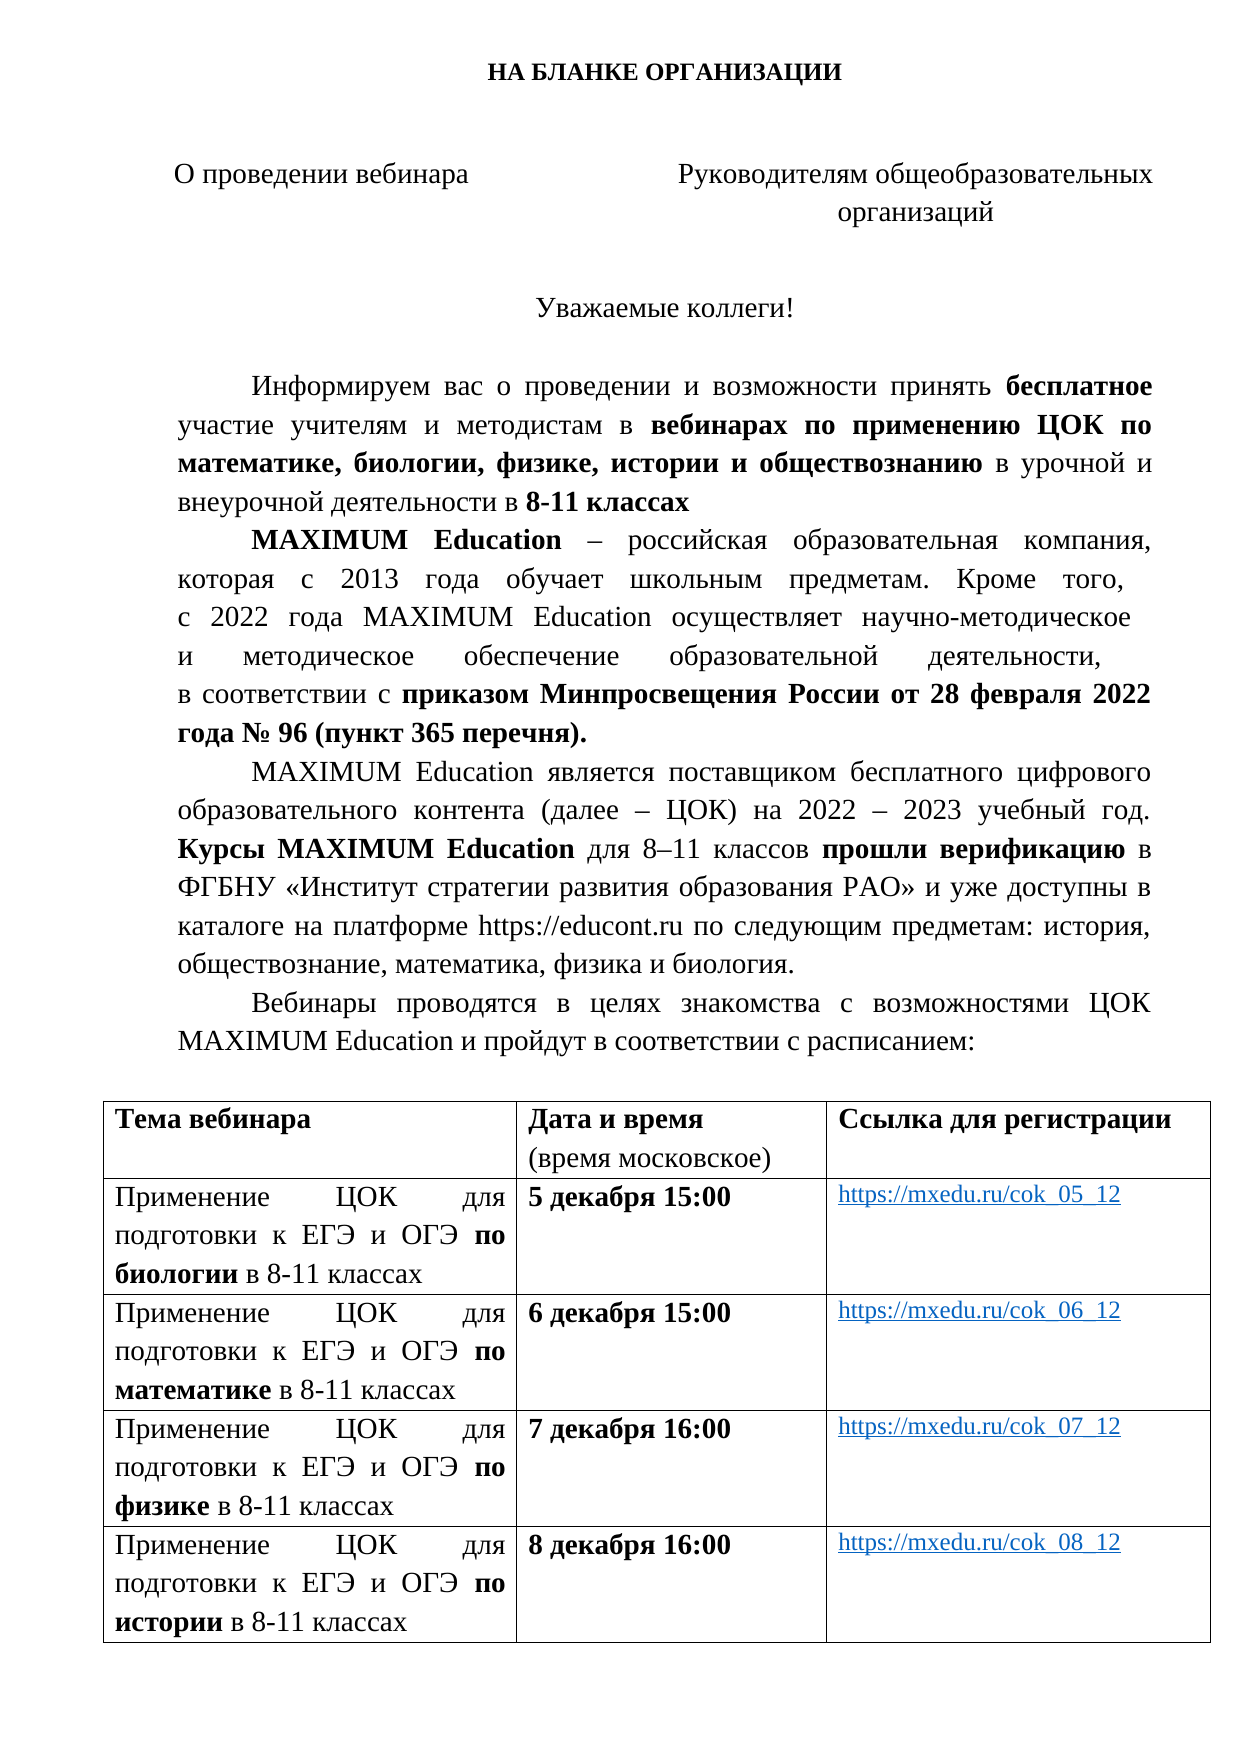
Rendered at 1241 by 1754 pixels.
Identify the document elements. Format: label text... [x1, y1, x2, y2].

text MAXIMUM Education является поставщиком бесплатного цифрового образовательного контента (далее – ЦОК) на 2022 – 2023 учебный год. Курсы MAXIMUM Education для 8–11 классов прошли верификацию в ФГБНУ «Институт стратегии развития образования РАО» и уже доступны в каталоге на платформе https://educont.ru по следующим предметам: история, обществознание, математика, физика и биология. [177, 754, 1152, 980]
table_cell 8 декабря 16:00 [517, 1527, 826, 1642]
text MAXIMUM Education – российская образовательная компания, которая с 2013 года обучает школьным предметам. Кроме того, с 2022 года MAXIMUM Education осуществляет научно-методическое и методическое обеспечение образовательной деятельности, в соответствии с приказом Минпросвещения России от 28 февраля 2022 года № 96 (пункт 365 перечня). [177, 522, 1152, 749]
text НА БЛАНКЕ ОРГАНИЗАЦИИ [177, 57, 1152, 86]
table_header Руководителям общеобразовательных организаций [665, 156, 1167, 252]
table_cell Применение ЦОК для подготовки к ЕГЭ и ОГЭ по математике в 8-11 классах [104, 1295, 516, 1410]
text Вебинары проводятся в целях знакомства с возможностями ЦОК MAXIMUM Education и пройдут в соответствии с расписанием: [177, 985, 1152, 1057]
table_cell 6 декабря 15:00 [517, 1295, 826, 1410]
table_cell https://mxedu.ru/сok_05_12 [827, 1179, 1210, 1294]
table_cell Применение ЦОК для подготовки к ЕГЭ и ОГЭ по истории в 8-11 классах [104, 1527, 516, 1642]
table_cell https://mxedu.ru/cok_06_12 [827, 1295, 1210, 1410]
table_header Дата и время (время московское) [517, 1102, 826, 1178]
table_cell 5 декабря 15:00 [517, 1179, 826, 1294]
table_cell https://mxedu.ru/cok_08_12 [827, 1527, 1210, 1642]
text Уважаемые коллеги! [177, 291, 1152, 324]
table_header О проведении вебинара [163, 156, 664, 252]
table_header Ссылка для регистрации [827, 1102, 1210, 1178]
table_header Тема вебинара [104, 1102, 516, 1178]
table_cell Применение ЦОК для подготовки к ЕГЭ и ОГЭ по физике в 8-11 классах [104, 1411, 516, 1526]
table_cell Применение ЦОК для подготовки к ЕГЭ и ОГЭ по биологии в 8-11 классах [104, 1179, 516, 1294]
table_cell https://mxedu.ru/cok_07_12 [827, 1411, 1210, 1526]
text Информируем вас о проведении и возможности принять бесплатное участие учителям и методистам в вебинарах по применению ЦОК по математике, биологии, физике, истории и обществознанию в урочной и внеурочной деятельности в 8-11 классах [177, 368, 1152, 517]
table_cell 7 декабря 16:00 [517, 1411, 826, 1526]
